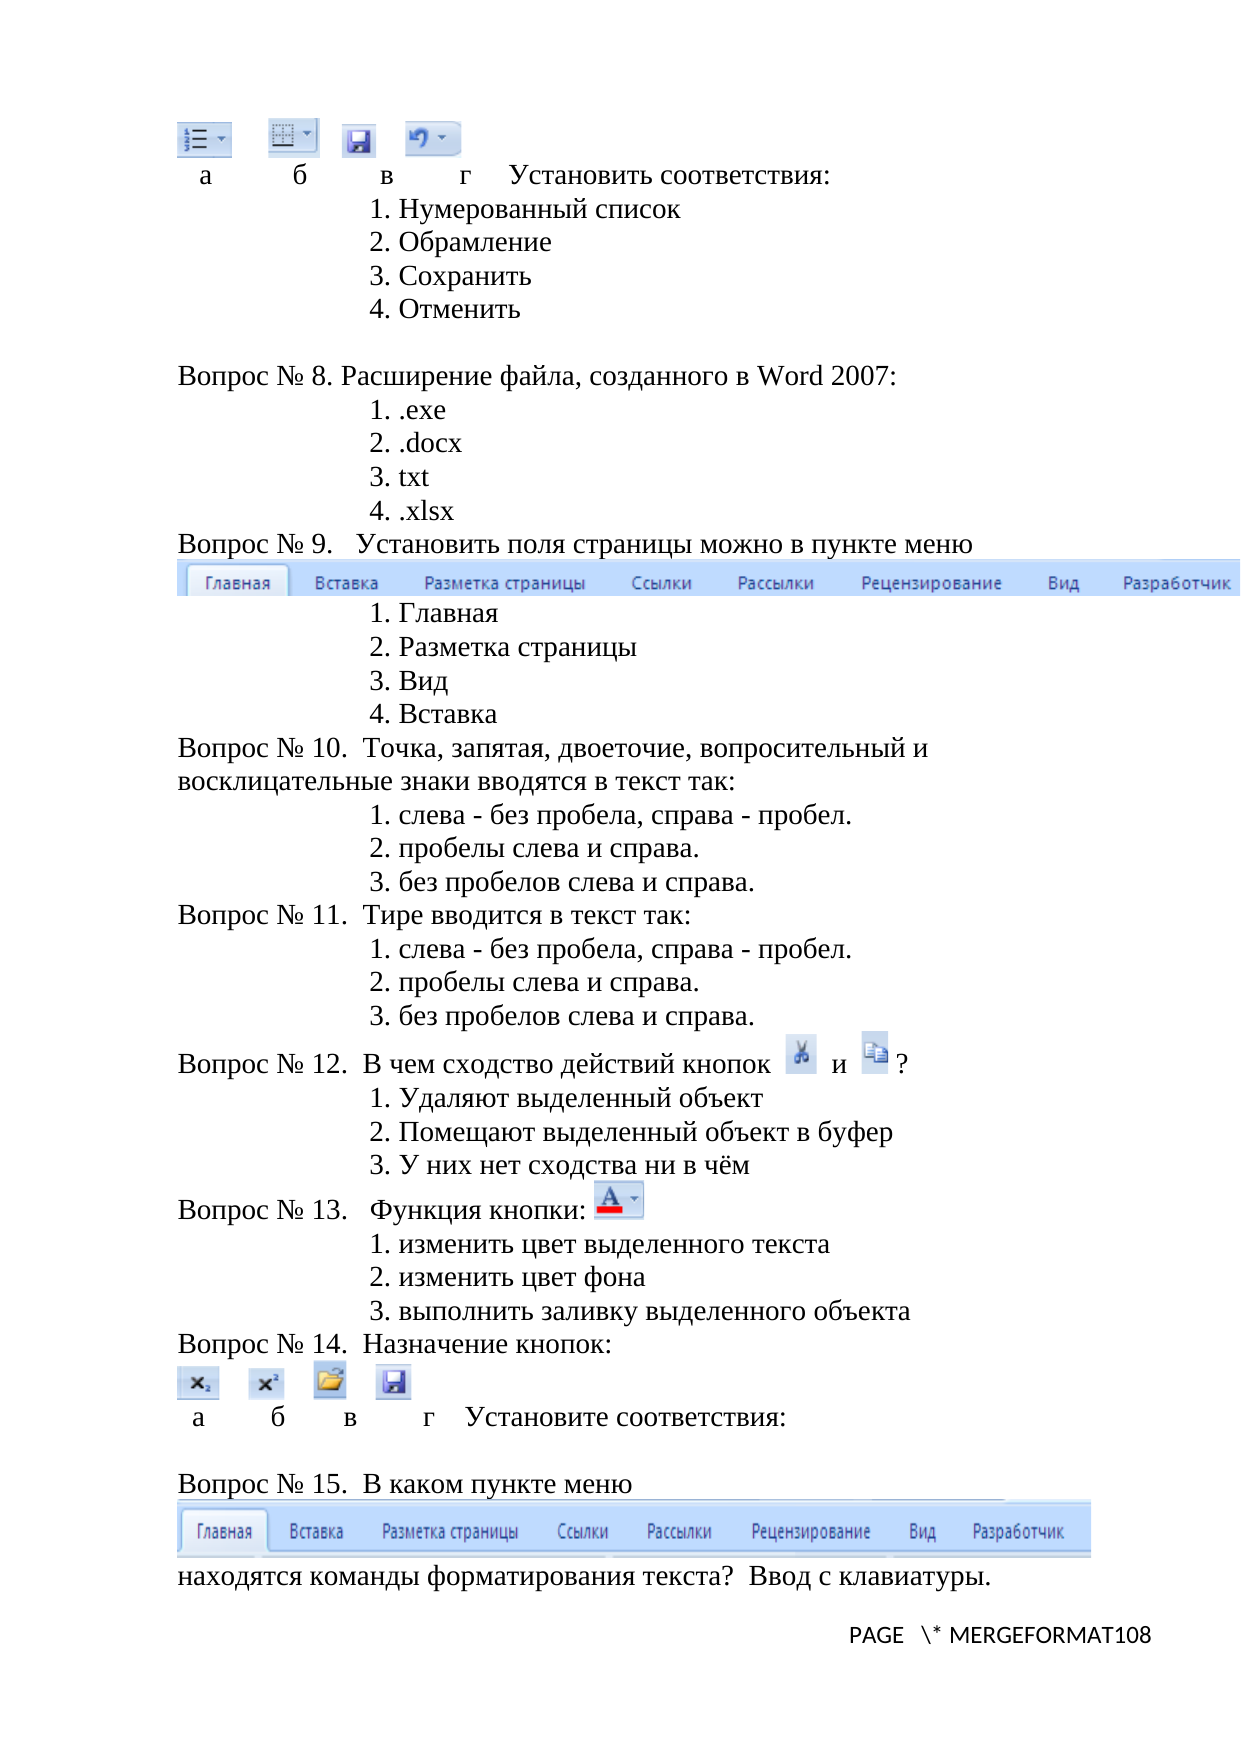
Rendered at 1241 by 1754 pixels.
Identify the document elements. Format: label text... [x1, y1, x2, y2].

text находятся команды форматирования текста? Ввод с клавиатуры. [177, 1558, 1152, 1591]
picture [405, 121, 462, 158]
text Вопрос № 13. Функция кнопки: [177, 1181, 1152, 1226]
picture [861, 1031, 889, 1074]
text 2. пробелы слева и справа. [177, 964, 1152, 998]
picture [594, 1180, 645, 1220]
text 1. Нумерованный список [177, 191, 1152, 224]
text 2. Обрамление [177, 224, 1152, 258]
text 2. изменить цвет фона [177, 1259, 1152, 1293]
text 1. .exe [177, 392, 1152, 426]
text Вопрос № 11. Тире вводится в текст так: [177, 897, 1152, 931]
picture [248, 1368, 285, 1400]
text Вопрос № 10. Точка, запятая, двоеточие, вопросительный и восклицательные знаки вводятся в текст так: [177, 730, 1152, 797]
text 1. Удаляют выделенный объект [177, 1080, 1152, 1114]
text 3. без пробелов слева и справа. [177, 864, 1152, 897]
picture [341, 124, 377, 158]
text 3. Сохранить [177, 258, 1152, 291]
picture [177, 1366, 220, 1400]
text Вопрос № 9. Установить поля страницы можно в пункте меню [177, 526, 1152, 559]
text 4. .xlsx [177, 493, 1152, 526]
text Вопрос № 15. В каком пункте меню [177, 1466, 1152, 1500]
text 3. без пробелов слева и справа. [177, 998, 1152, 1032]
text Вопрос № 8. Расширение файла, созданного в Word 2007: [177, 358, 1152, 392]
text 2. .docx [177, 426, 1152, 459]
text 2. пробелы слева и справа. [177, 830, 1152, 864]
text 3. txt [177, 459, 1152, 493]
picture [313, 1360, 347, 1400]
picture [375, 1364, 412, 1400]
text 1. изменить цвет выделенного текста [177, 1226, 1152, 1259]
picture [177, 122, 232, 158]
text 4. Отменить [177, 291, 1152, 325]
text 3. У них нет сходства ни в чём [177, 1147, 1152, 1181]
text 3. Вид [177, 663, 1152, 696]
text 3. выполнить заливку выделенного объекта [177, 1293, 1152, 1327]
picture [177, 1499, 1092, 1558]
text Вопрос № 12. В чем сходство действий кнопок и ? [177, 1032, 1152, 1080]
text 1. слева - без пробела, справа - пробел. [177, 931, 1152, 964]
text а б в г Установить соответствия: [177, 157, 1152, 191]
text 2. Помещают выделенный объект в буфер [177, 1114, 1152, 1147]
picture [785, 1034, 817, 1074]
text 2. Разметка страницы [177, 629, 1152, 663]
text 4. Вставка [177, 696, 1152, 730]
text 1. слева - без пробела, справа - пробел. [177, 797, 1152, 830]
picture [268, 118, 320, 158]
text 1. Главная [177, 596, 1152, 629]
text Вопрос № 14. Назначение кнопок: [177, 1327, 1152, 1360]
text а б в г Установите соответствия: [177, 1399, 1152, 1433]
picture [177, 559, 1241, 596]
